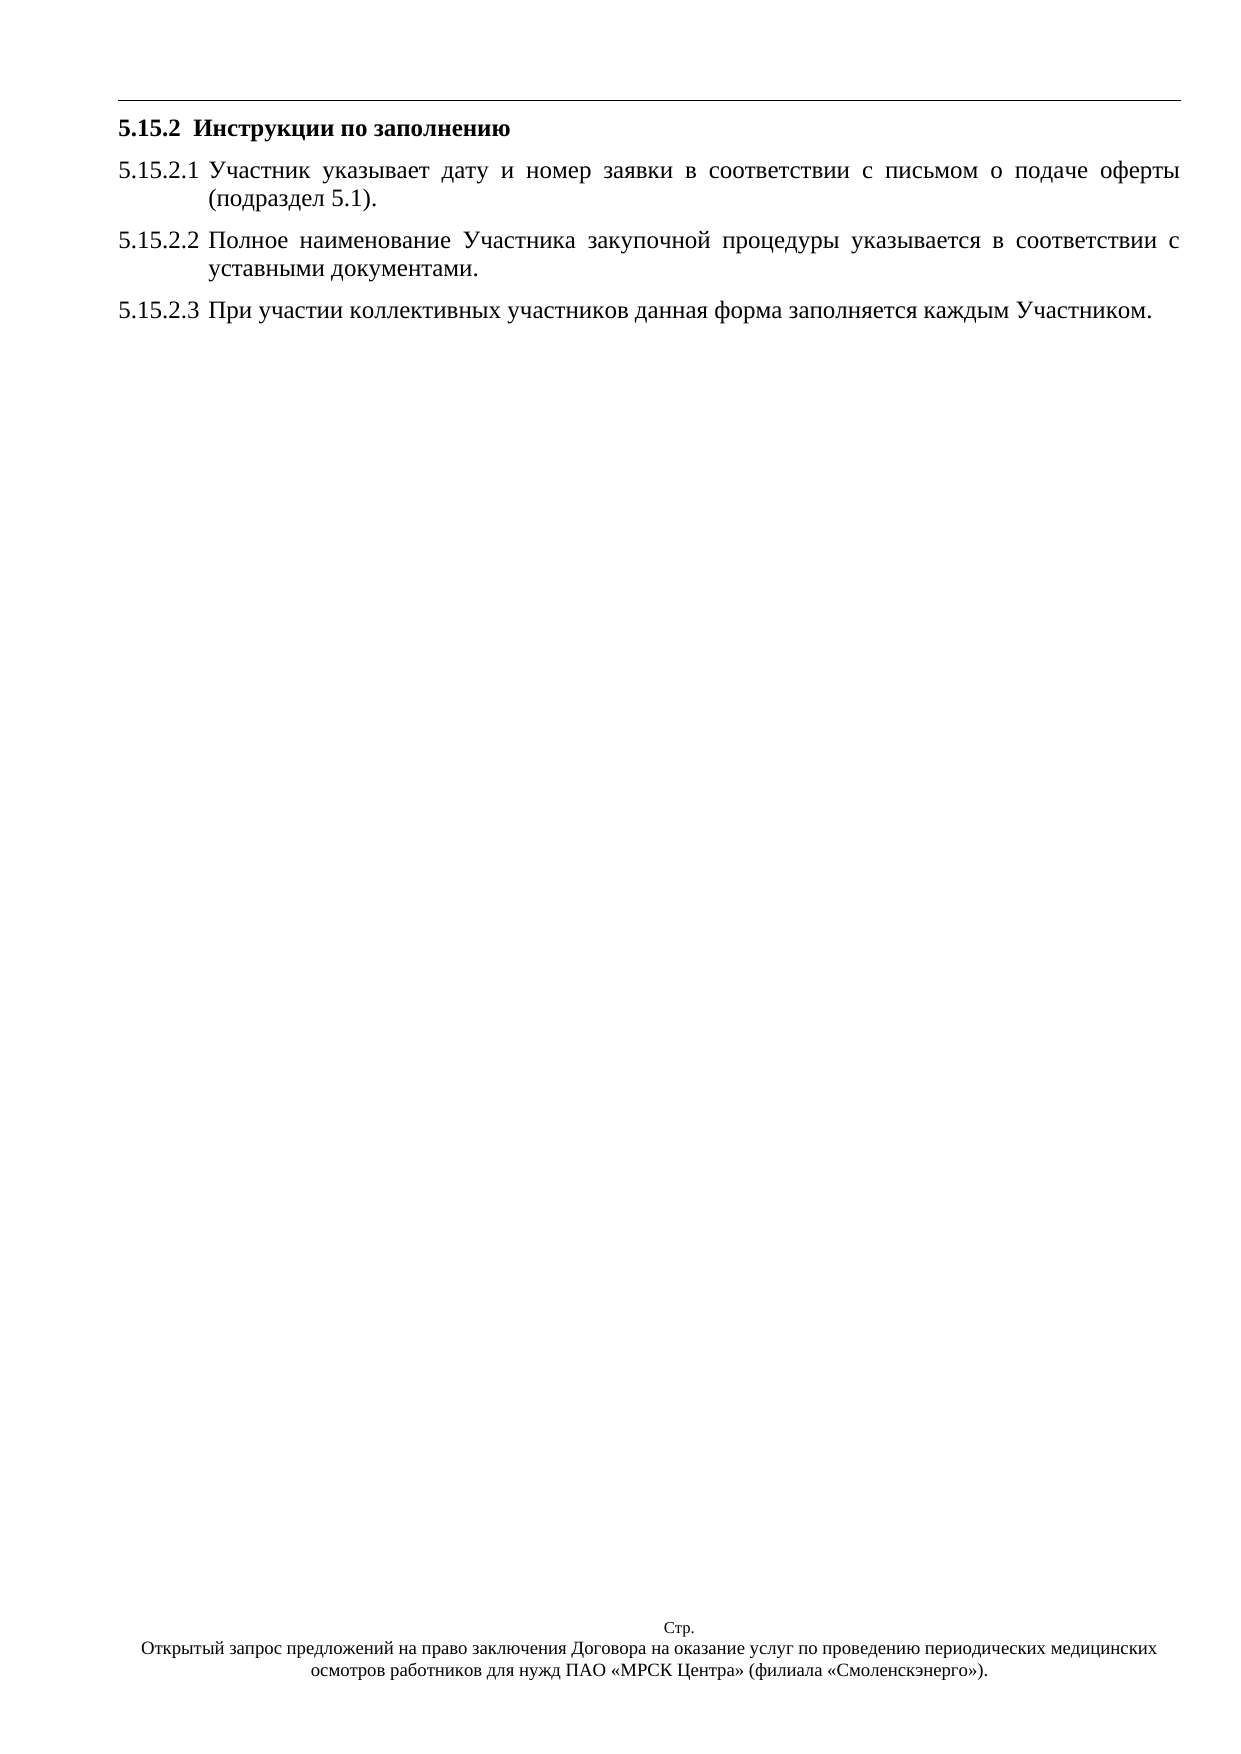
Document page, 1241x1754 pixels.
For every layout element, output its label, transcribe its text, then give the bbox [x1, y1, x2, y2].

list Полное наименование Участника закупочной процедуры указывается в соответствии с уставными документами. [118, 225, 1181, 282]
subtitle Инструкции по заполнению [118, 113, 1181, 142]
list Участник указывает дату и номер заявки в соответствии с письмом о подаче оферты (подраздел 5.1). [118, 155, 1181, 212]
list При участии коллективных участников данная форма заполняется каждым Участником. [118, 295, 1181, 323]
